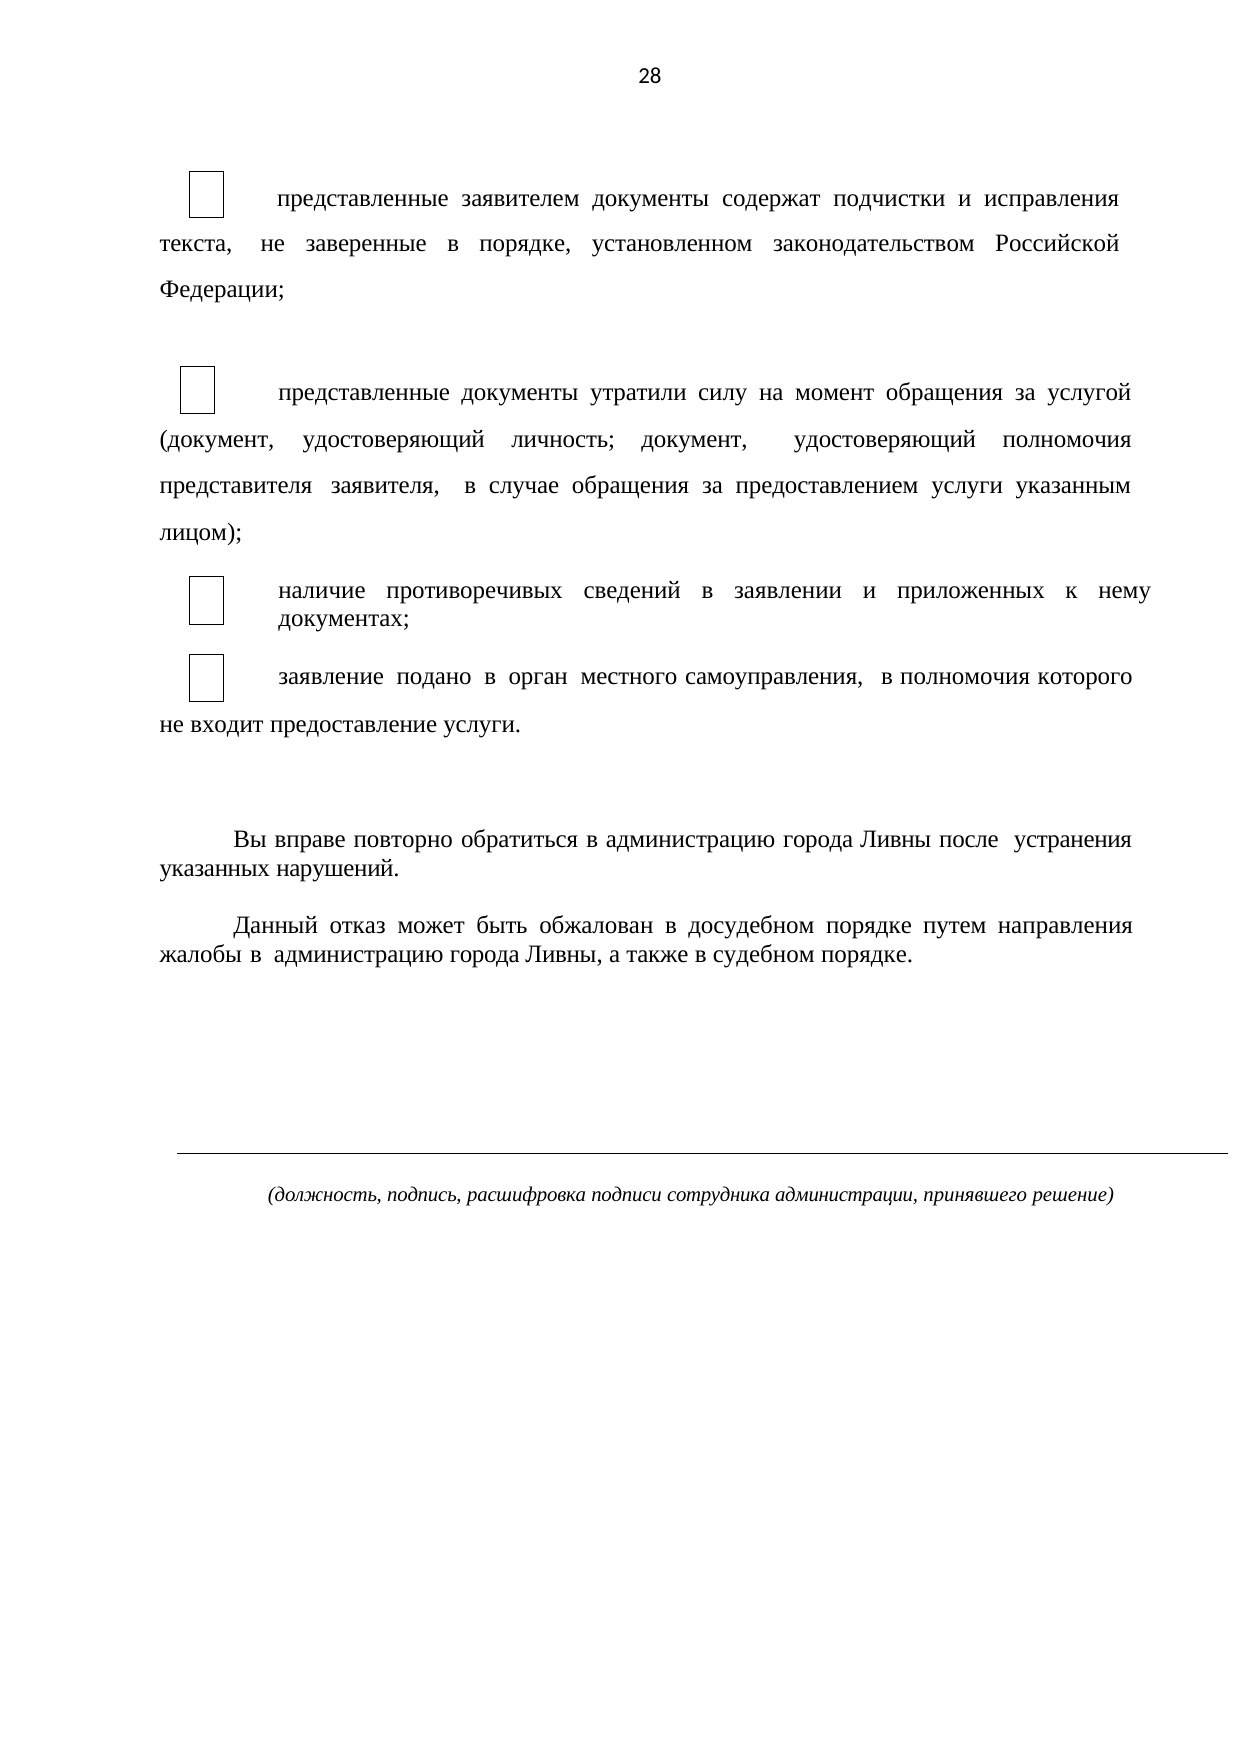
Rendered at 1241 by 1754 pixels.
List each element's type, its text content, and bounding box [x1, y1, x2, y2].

text наличие противоречивых сведений в заявлении и приложенных к нему документах; [278, 575, 1152, 632]
text (должность, подпись, расшифровка подписи сотрудника администрации, принявшего решение) [268, 1182, 1152, 1206]
text представленные заявителем документы содержат подчистки и исправления текста, не заверенные в порядке, установленном законодательством Российской Федерации; [159, 183, 1119, 302]
text Данный отказ может быть обжалован в досудебном порядке путем направления жалобы в администрацию города Ливны, а также в судебном порядке. [159, 911, 1133, 968]
text заявление подано в орган местного самоуправления, в полномочия которого не входит предоставление услуги. [159, 661, 1133, 737]
text представленные документы утратили силу на момент обращения за услугой (документ, удостоверяющий личность; документ, удостоверяющий полномочия представителя заявителя, в случае обращения за предоставлением услуги указанным лицом); [159, 377, 1131, 546]
text Вы вправе повторно обратиться в администрацию города Ливны после устранения указанных нарушений. [159, 824, 1133, 882]
